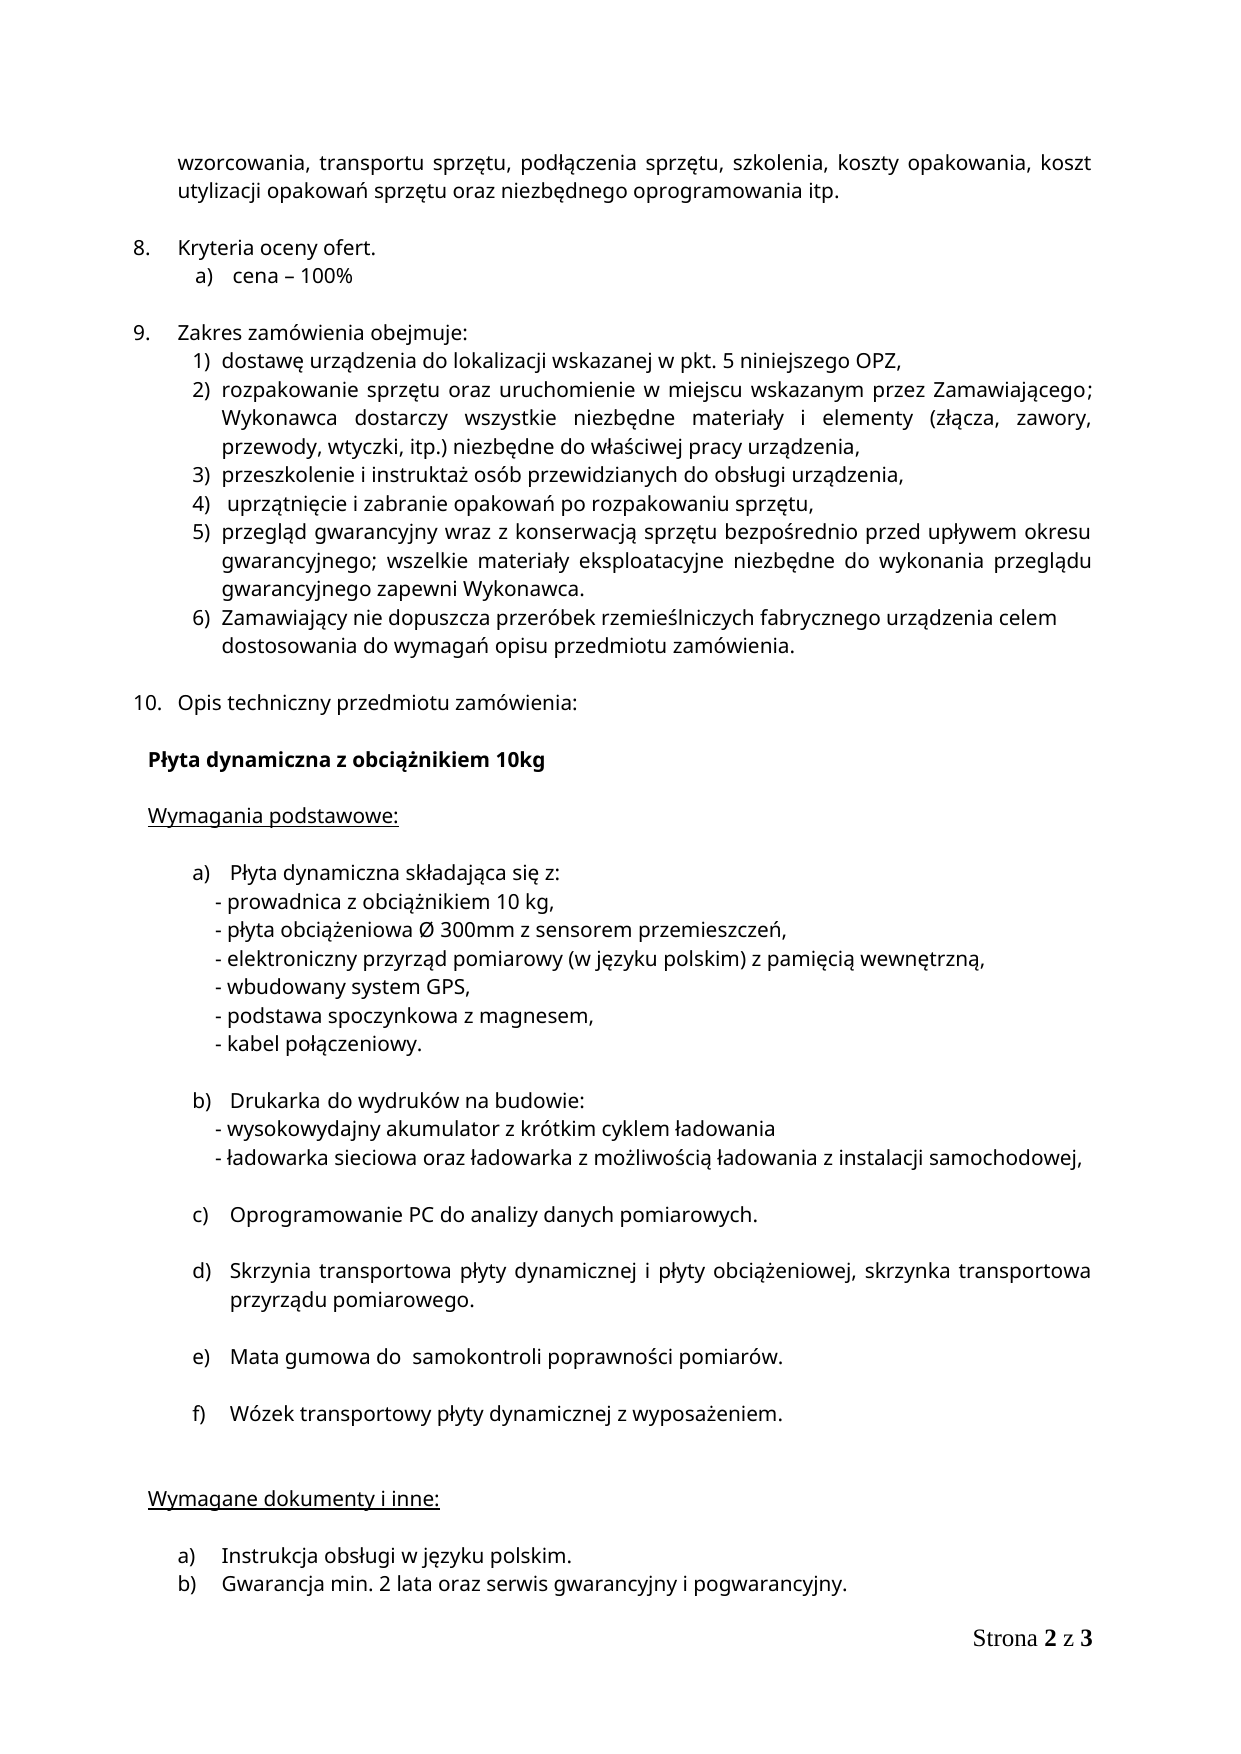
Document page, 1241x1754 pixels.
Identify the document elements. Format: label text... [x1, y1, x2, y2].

list Instrukcja obsługi w języku polskim. [177, 1541, 1093, 1569]
list Oprogramowanie PC do analizy danych pomiarowych. [192, 1200, 1093, 1228]
list Wózek transportowy płyty dynamicznej z wyposażeniem. [192, 1399, 1093, 1427]
text Płyta dynamiczna z obciążnikiem 10kg [148, 745, 1093, 773]
list Płyta dynamiczna składająca się z: [192, 858, 1093, 887]
text - elektroniczny przyrząd pomiarowy (w języku polskim) z pamięcią wewnętrzną, [215, 944, 1093, 972]
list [133, 148, 1093, 204]
list Opis techniczny przedmiotu zamówienia: [133, 688, 1093, 716]
list Skrzynia transportowa płyty dynamicznej i płyty obciążeniowej, skrzynka transportowa przyrządu pomiarowego. [192, 1257, 1093, 1313]
list Zamawiający nie dopuszcza przeróbek rzemieślniczych fabrycznego urządzenia celem dostosowania do wymagań opisu przedmiotu zamówienia. [192, 603, 1093, 659]
text - płyta obciążeniowa Ø 300mm z sensorem przemieszczeń, [215, 915, 1093, 944]
list Zakres zamówienia obejmuje: [133, 318, 1093, 347]
list Gwarancja min. 2 lata oraz serwis gwarancyjny i pogwarancyjny. [177, 1569, 1093, 1598]
list Kryteria oceny ofert. [133, 233, 1093, 261]
list przeszkolenie i instruktaż osób przewidzianych do obsługi urządzenia, [192, 460, 1093, 489]
text - prowadnica z obciążnikiem 10 kg, [215, 887, 1093, 915]
list rozpakowanie sprzętu oraz uruchomienie w miejscu wskazanym przez Zamawiającego; Wykonawca dostarczy wszystkie niezbędne materiały i elementy (złącza, zawory, przewody, wtyczki, itp.) niezbędne do właściwej pracy urządzenia, [192, 375, 1093, 460]
list cena – 100% [195, 261, 1093, 290]
list przegląd gwarancyjny wraz z konserwacją sprzętu bezpośrednio przed upływem okresu gwarancyjnego; wszelkie materiały eksploatacyjne niezbędne do wykonania przeglądu gwarancyjnego zapewni Wykonawca. [192, 517, 1093, 603]
list Mata gumowa do samokontroli poprawności pomiarów. [192, 1342, 1093, 1370]
list Drukarka do wydruków na budowie: [192, 1086, 1093, 1114]
text - podstawa spoczynkowa z magnesem, [215, 1001, 1093, 1029]
list dostawę urządzenia do lokalizacji wskazanej w pkt. 5 niniejszego OPZ, [192, 347, 1093, 375]
text - wysokowydajny akumulator z krótkim cyklem ładowania [215, 1114, 1093, 1143]
text - wbudowany system GPS, [215, 972, 1093, 1001]
text - ładowarka sieciowa oraz ładowarka z możliwością ładowania z instalacji samochodowej, [215, 1143, 1093, 1171]
list uprzątnięcie i zabranie opakowań po rozpakowaniu sprzętu, [192, 489, 1093, 517]
text Wymagane dokumenty i inne: [148, 1484, 1093, 1513]
text Wymagania podstawowe: [148, 802, 1093, 830]
text - kabel połączeniowy. [215, 1029, 1093, 1058]
